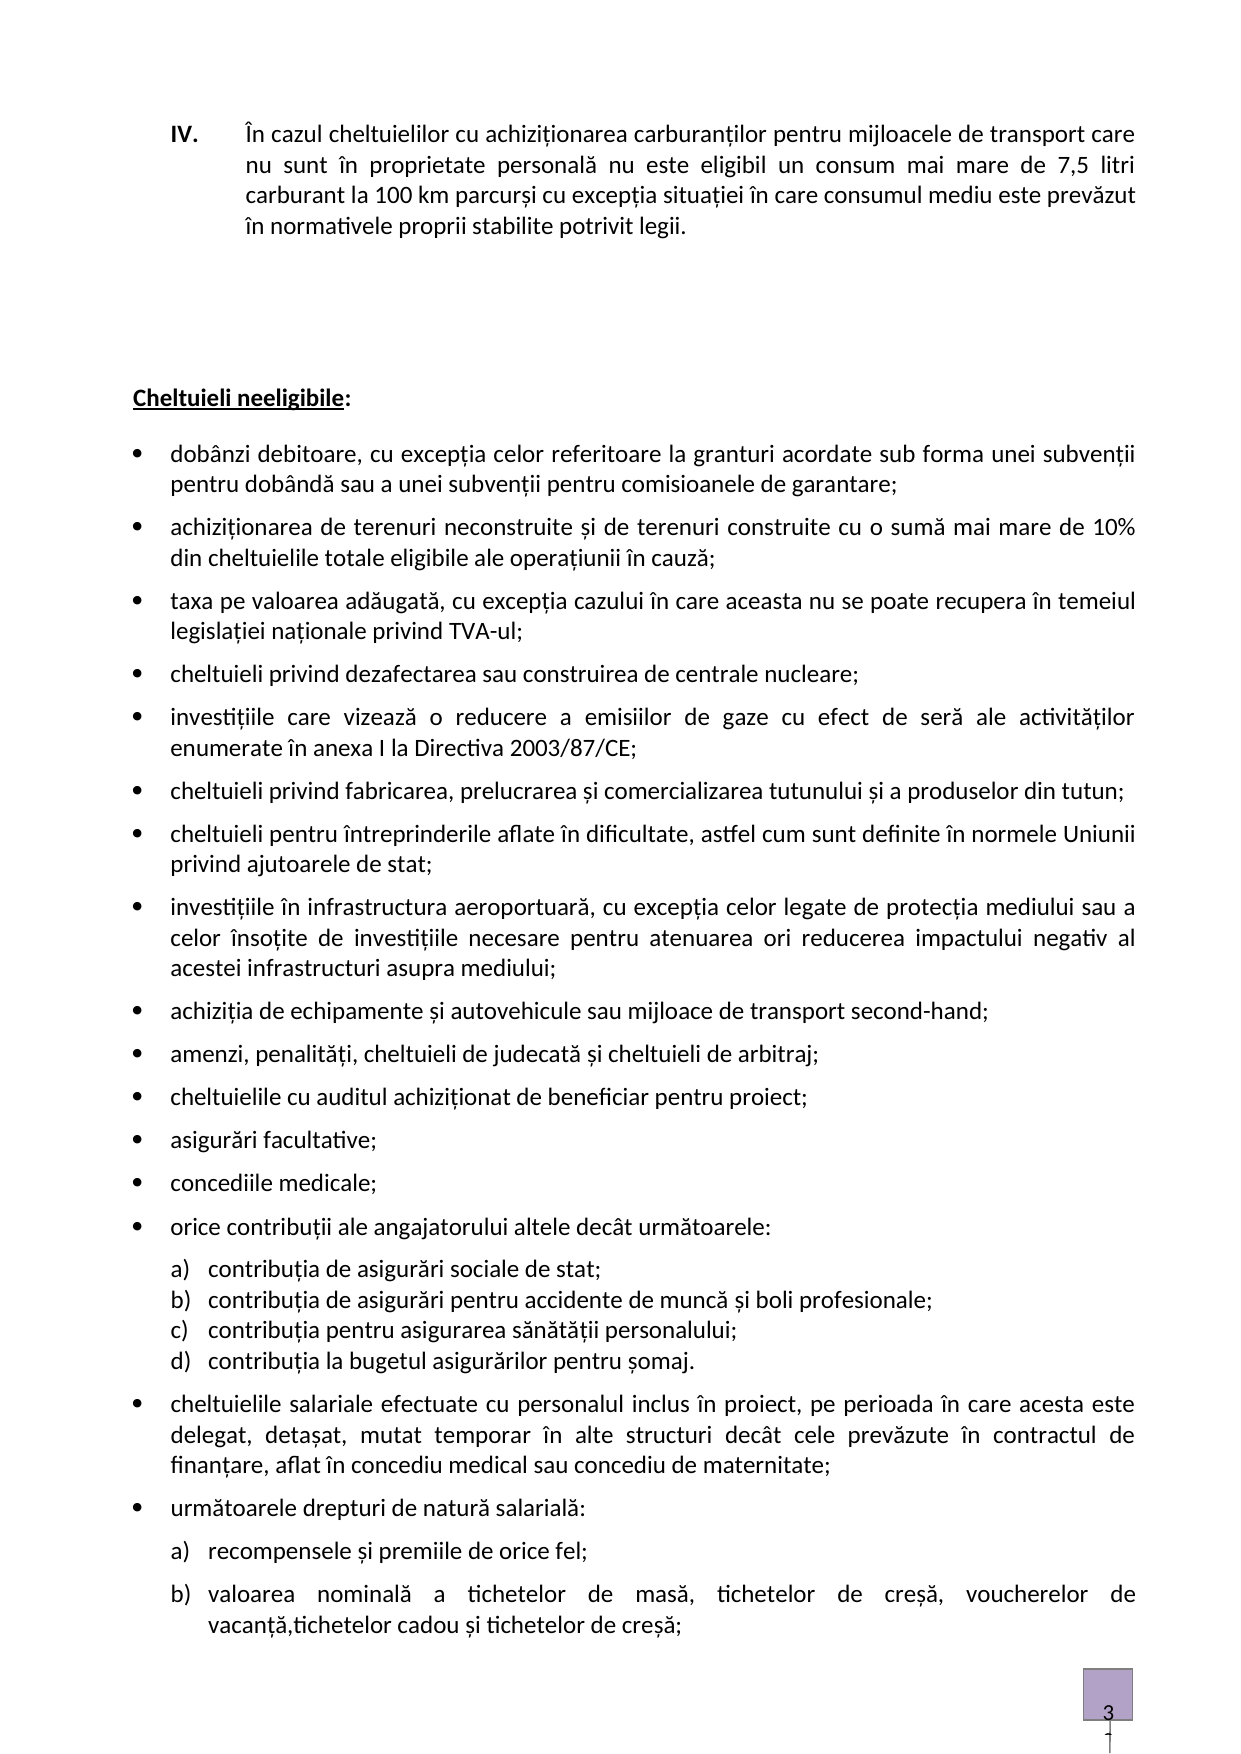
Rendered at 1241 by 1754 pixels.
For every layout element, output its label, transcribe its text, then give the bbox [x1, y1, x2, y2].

list cheltuieli privind fabricarea, prelucrarea și comercializarea tutunului și a produselor din tutun; [133, 775, 1137, 805]
text Cheltuieli neeligibile: [133, 382, 1137, 412]
list cheltuielile salariale efectuate cu personalul inclus în proiect, pe perioada în care acesta este delegat, detaşat, mutat temporar în alte structuri decât cele prevăzute în contractul de finanțare, aflat în concediu medical sau concediu de maternitate; [133, 1388, 1137, 1480]
list În cazul cheltuielilor cu achiziționarea carburanților pentru mijloacele de transport care nu sunt în proprietate personală nu este eligibil un consum mai mare de 7,5 litri carburant la 100 km parcurși cu excepția situației în care consumul mediu este prevăzut în normativele proprii stabilite potrivit legii. [170, 118, 1137, 240]
list recompensele și premiile de orice fel; [170, 1535, 1137, 1566]
list contribuţia la bugetul asigurărilor pentru şomaj. [170, 1345, 1137, 1376]
list cheltuieli pentru întreprinderile aflate în dificultate, astfel cum sunt definite în normele Uniunii privind ajutoarele de stat; [133, 818, 1137, 879]
list contribuţia de asigurări sociale de stat; [170, 1254, 1137, 1284]
list asigurări facultative; [133, 1124, 1137, 1155]
list contribuţia pentru asigurarea sănătăţii personalului; [170, 1315, 1137, 1345]
list achiziționarea de terenuri neconstruite și de terenuri construite cu o sumă mai mare de 10% din cheltuielile totale eligibile ale operațiunii în cauză; [133, 511, 1137, 572]
list cheltuieli privind dezafectarea sau construirea de centrale nucleare; [133, 658, 1137, 689]
list valoarea nominală a tichetelor de masă, tichetelor de creșă, voucherelor de vacanță,tichetelor cadou şi tichetelor de creşă; [170, 1578, 1137, 1639]
list următoarele drepturi de natură salarială: [133, 1492, 1137, 1523]
list taxa pe valoarea adăugată, cu excepția cazului în care aceasta nu se poate recupera în temeiul legislației naționale privind TVA-ul; [133, 585, 1137, 646]
list investițiile în infrastructura aeroportuară, cu excepția celor legate de protecția mediului sau a celor însoțite de investițiile necesare pentru atenuarea ori reducerea impactului negativ al acestei infrastructuri asupra mediului; [133, 891, 1137, 983]
list concediile medicale; [133, 1168, 1137, 1198]
list investițiile care vizează o reducere a emisiilor de gaze cu efect de seră ale activităților enumerate în anexa I la Directiva 2003/87/CE; [133, 701, 1137, 762]
list amenzi, penalităţi, cheltuieli de judecată şi cheltuieli de arbitraj; [133, 1038, 1137, 1069]
list dobânzi debitoare, cu excepția celor referitoare la granturi acordate sub forma unei subvenții pentru dobândă sau a unei subvenții pentru comisioanele de garantare; [133, 438, 1137, 499]
list achiziţia de echipamente şi autovehicule sau mijloace de transport second-hand; [133, 996, 1137, 1026]
list cheltuielile cu auditul achiziționat de beneficiar pentru proiect; [133, 1082, 1137, 1112]
list orice contribuții ale angajatorului altele decât următoarele: [133, 1211, 1137, 1241]
list contribuţia de asigurări pentru accidente de muncă şi boli profesionale; [170, 1284, 1137, 1315]
